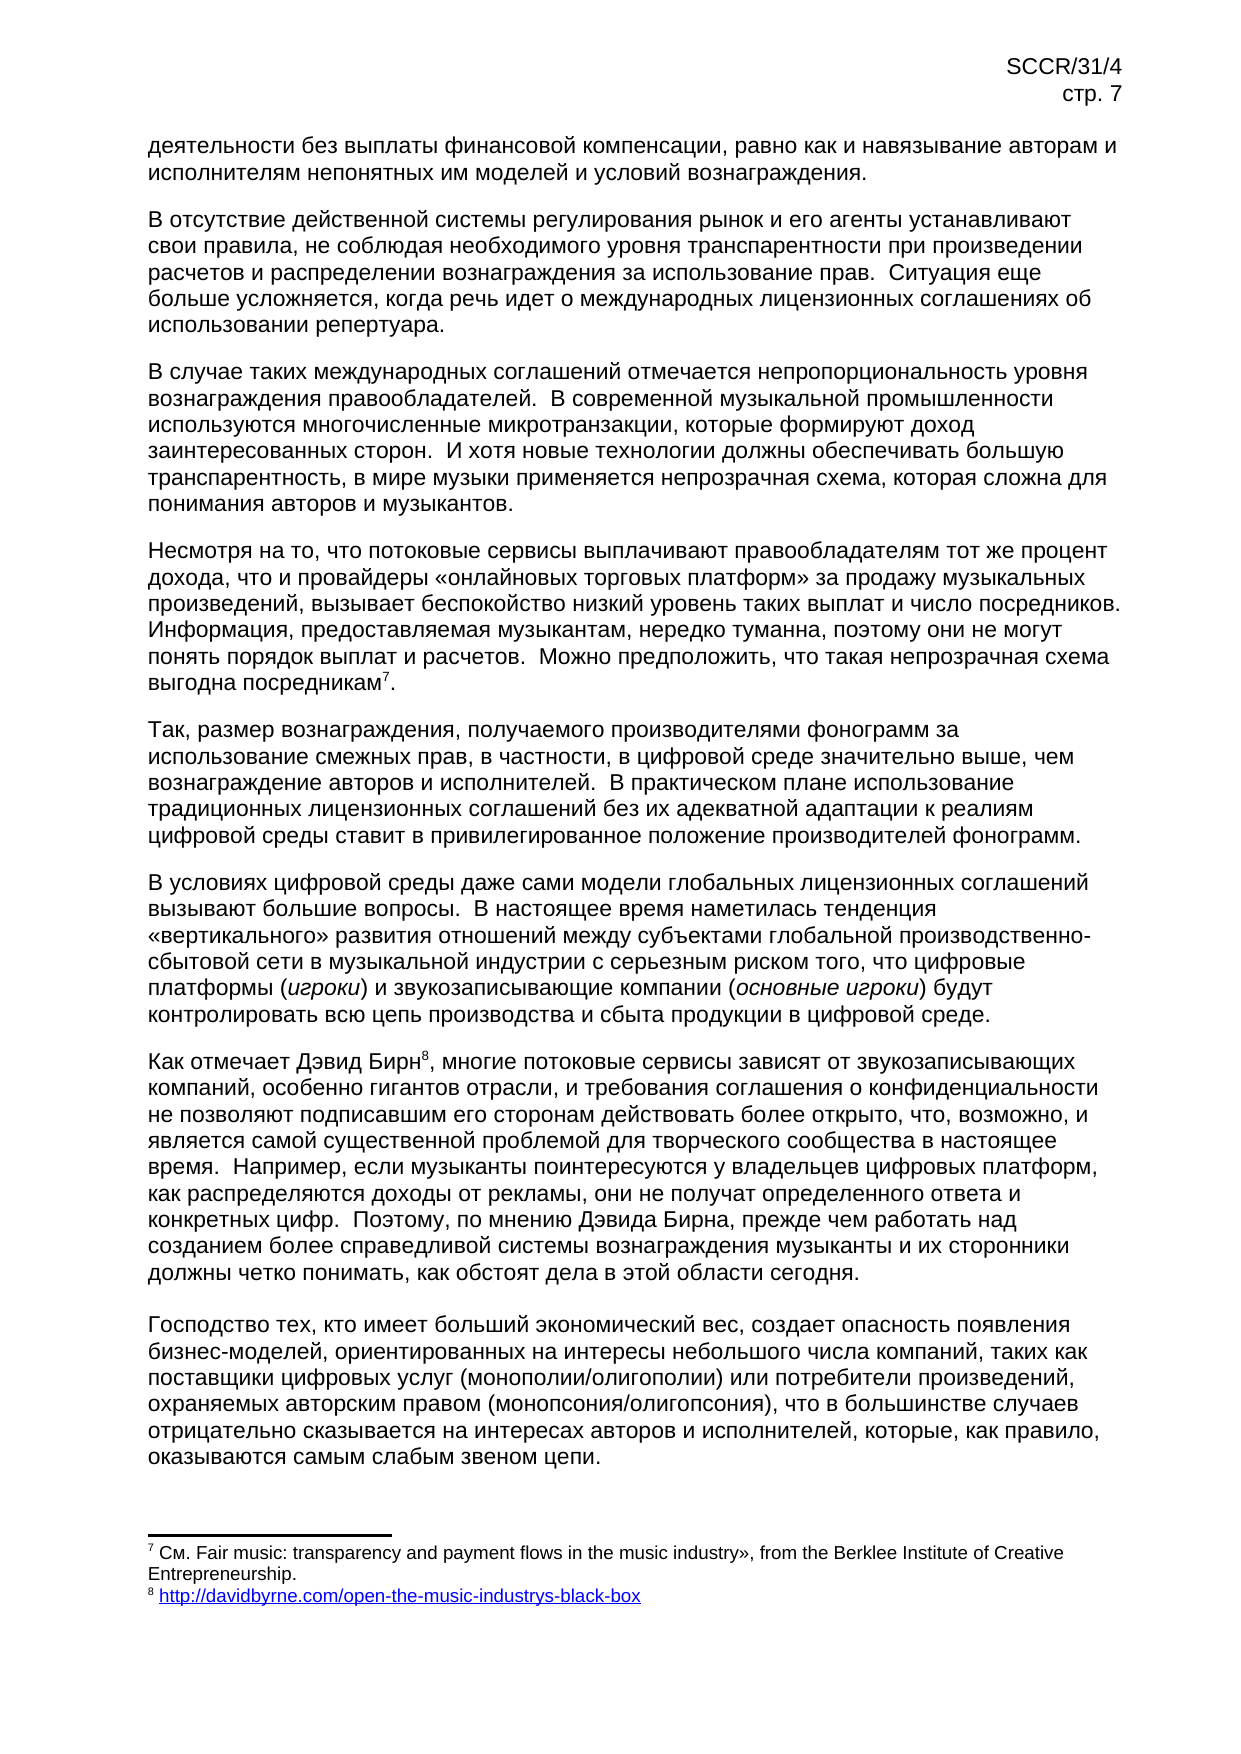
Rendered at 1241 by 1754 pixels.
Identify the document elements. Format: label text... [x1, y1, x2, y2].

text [148, 132, 1122, 185]
text В отсутствие действенной системы регулирования рынок и его агенты устанавливают свои правила, не соблюдая необходимого уровня транспарентности при произведении расчетов и распределении вознаграждения за использование прав. Ситуация еще больше усложняется, когда речь идет о международных лицензионных соглашениях об использовании репертуара. [148, 206, 1122, 337]
text Несмотря на то, что потоковые сервисы выплачивают правообладателям тот же процент дохода, что и провайдеры «онлайновых торговых платформ» за продажу музыкальных произведений, вызывает беспокойство низкий уровень таких выплат и число посредников. Информация, предоставляемая музыкантам, нередко туманна, поэтому они не могут понять порядок выплат и расчетов. Можно предположить, что такая непрозрачная схема выгодна посредникам. [148, 537, 1122, 695]
text Господство тех, кто имеет больший экономический вес, создает опасность появления бизнес-моделей, ориентированных на интересы небольшого числа компаний, таких как поставщики цифровых услуг (монополии/олигополии) или потребители произведений, охраняемых авторским правом (монопсония/олигопсония), что в большинстве случаев отрицательно сказывается на интересах авторов и исполнителей, которые, как правило, оказываются самым слабым звеном цепи. [148, 1311, 1122, 1469]
text В условиях цифровой среды даже сами модели глобальных лицензионных соглашений вызывают большие вопросы. В настоящее время наметилась тенденция «вертикального» развития отношений между субъектами глобальной производственно-сбытовой сети в музыкальной индустрии с серьезным риском того, что цифровые платформы (игроки) и звукозаписывающие компании (основные игроки) будут контролировать всю цепь производства и сбыта продукции в цифровой среде. [148, 869, 1122, 1027]
text Как отмечает Дэвид Бирн, многие потоковые сервисы зависят от звукозаписывающих компаний, особенно гигантов отрасли, и требования соглашения о конфиденциальности не позволяют подписавшим его сторонам действовать более открыто, что, возможно, и является самой существенной проблемой для творческого сообщества в настоящее время. Например, если музыканты поинтересуются у владельцев цифровых платформ, как распределяются доходы от рекламы, они не получат определенного ответа и конкретных цифр. Поэтому, по мнению Дэвида Бирна, прежде чем работать над созданием более справедливой системы вознаграждения музыканты и их сторонники должны четко понимать, как обстоят дела в этой области сегодня. [148, 1048, 1122, 1285]
text В случае таких международных соглашений отмечается непропорциональность уровня вознаграждения правообладателей. В современной музыкальной промышленности используются многочисленные микротранзакции, которые формируют доход заинтересованных сторон. И хотя новые технологии должны обеспечивать большую транспарентность, в мире музыки применяется непрозрачная схема, которая сложна для понимания авторов и музыкантов. [148, 358, 1122, 516]
text Так, размер вознаграждения, получаемого производителями фонограмм за использование смежных прав, в частности, в цифровой среде значительно выше, чем вознаграждение авторов и исполнителей. В практическом плане использование традиционных лицензионных соглашений без их адекватной адаптации к реалиям цифровой среды ставит в привилегированное положение производителей фонограмм. [148, 716, 1122, 848]
